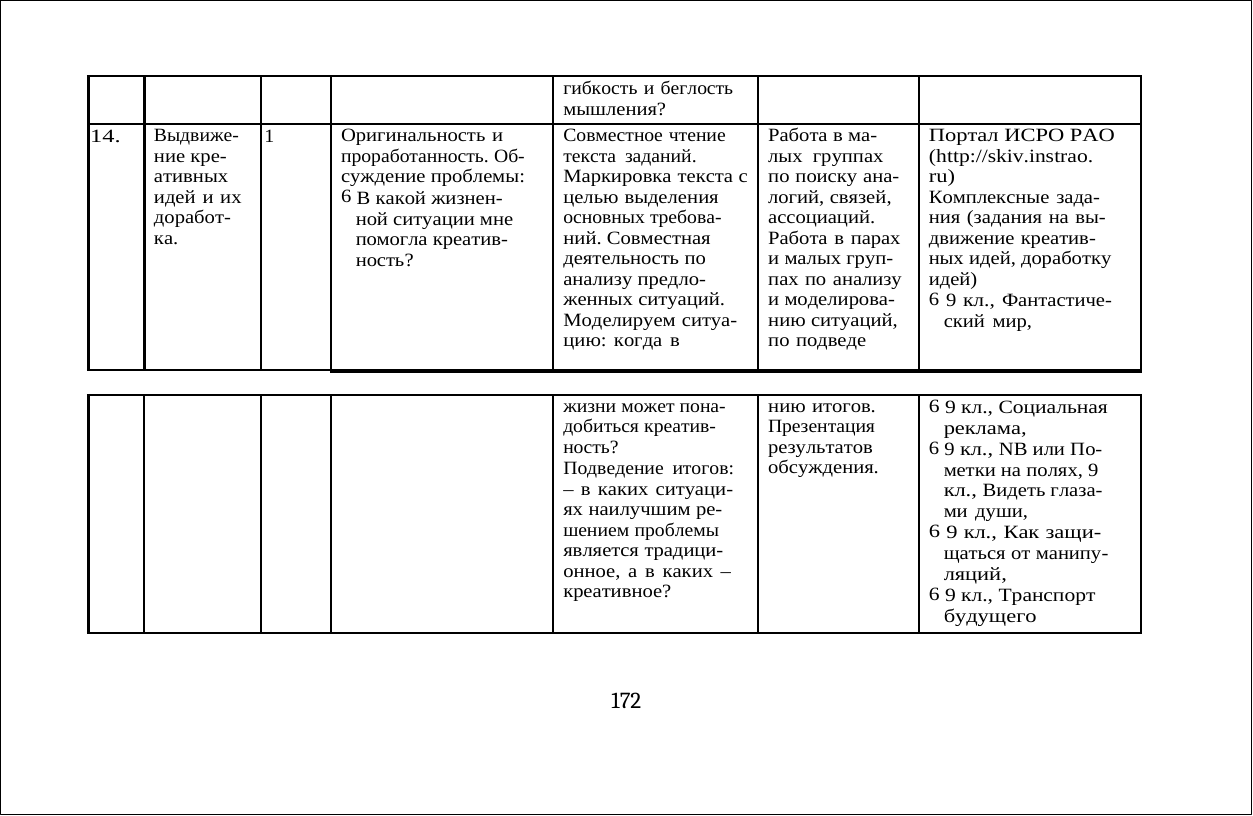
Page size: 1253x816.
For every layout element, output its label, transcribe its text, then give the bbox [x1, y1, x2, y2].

table_header [90, 396, 143, 632]
table_header [332, 396, 552, 632]
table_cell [920, 77, 1140, 123]
table_cell [262, 77, 330, 123]
table_cell [90, 77, 143, 123]
table_header [145, 396, 260, 632]
table_cell Выдвиже- ние кре- ативных идей и их доработ- ка. [146, 125, 260, 369]
table_cell Совместное чтение текста заданий. Маркировка текста с целью выделения основных требова- ний. Совместная деятельность по анализу предло- женных ситуаций. Моделируем ситуа- цию: когда в [554, 125, 757, 369]
table_cell Работа в ма- лых группах по поиску ана- логий, связей, ассоциаций. Работа в парах и малых груп- пах по анализу и моделирова- нию ситуаций, по подведе [759, 125, 918, 369]
table_header 6 9 кл., Социальная реклама, 6 9 кл., NB или По- метки на полях, 9 кл., Видеть глаза- ми души, 6 9 кл., Как защи- щаться от манипу- ляций, 6 9 кл., Транспорт будущего [920, 396, 1140, 632]
table_header нию итогов. Презентация результатов обсуждения. [759, 396, 918, 632]
table_cell 14. [90, 125, 143, 369]
table_header жизни может пона- добиться креатив- ность? Подведение итогов: – в каких ситуаци- ях наилучшим ре- шением проблемы является традици- онное, а в каких – креативное? [554, 396, 757, 632]
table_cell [554, 77, 757, 123]
table_cell [332, 77, 552, 123]
table_cell [759, 77, 918, 123]
table_cell 1 [262, 125, 330, 369]
table_header [262, 396, 330, 632]
table_cell [146, 77, 260, 123]
table_cell Оригинальность и проработанность. Об- суждение проблемы: 6 В какой жизнен- ной ситуации мне помогла креатив- ность? [332, 125, 552, 369]
table_cell Портал ИСРО РАО (http://skiv.instrao. ru) Комплексные зада- ния (задания на вы- движение креатив- ных идей, доработку идей) 6 9 кл., Фантастиче- ский мир, [920, 125, 1140, 369]
